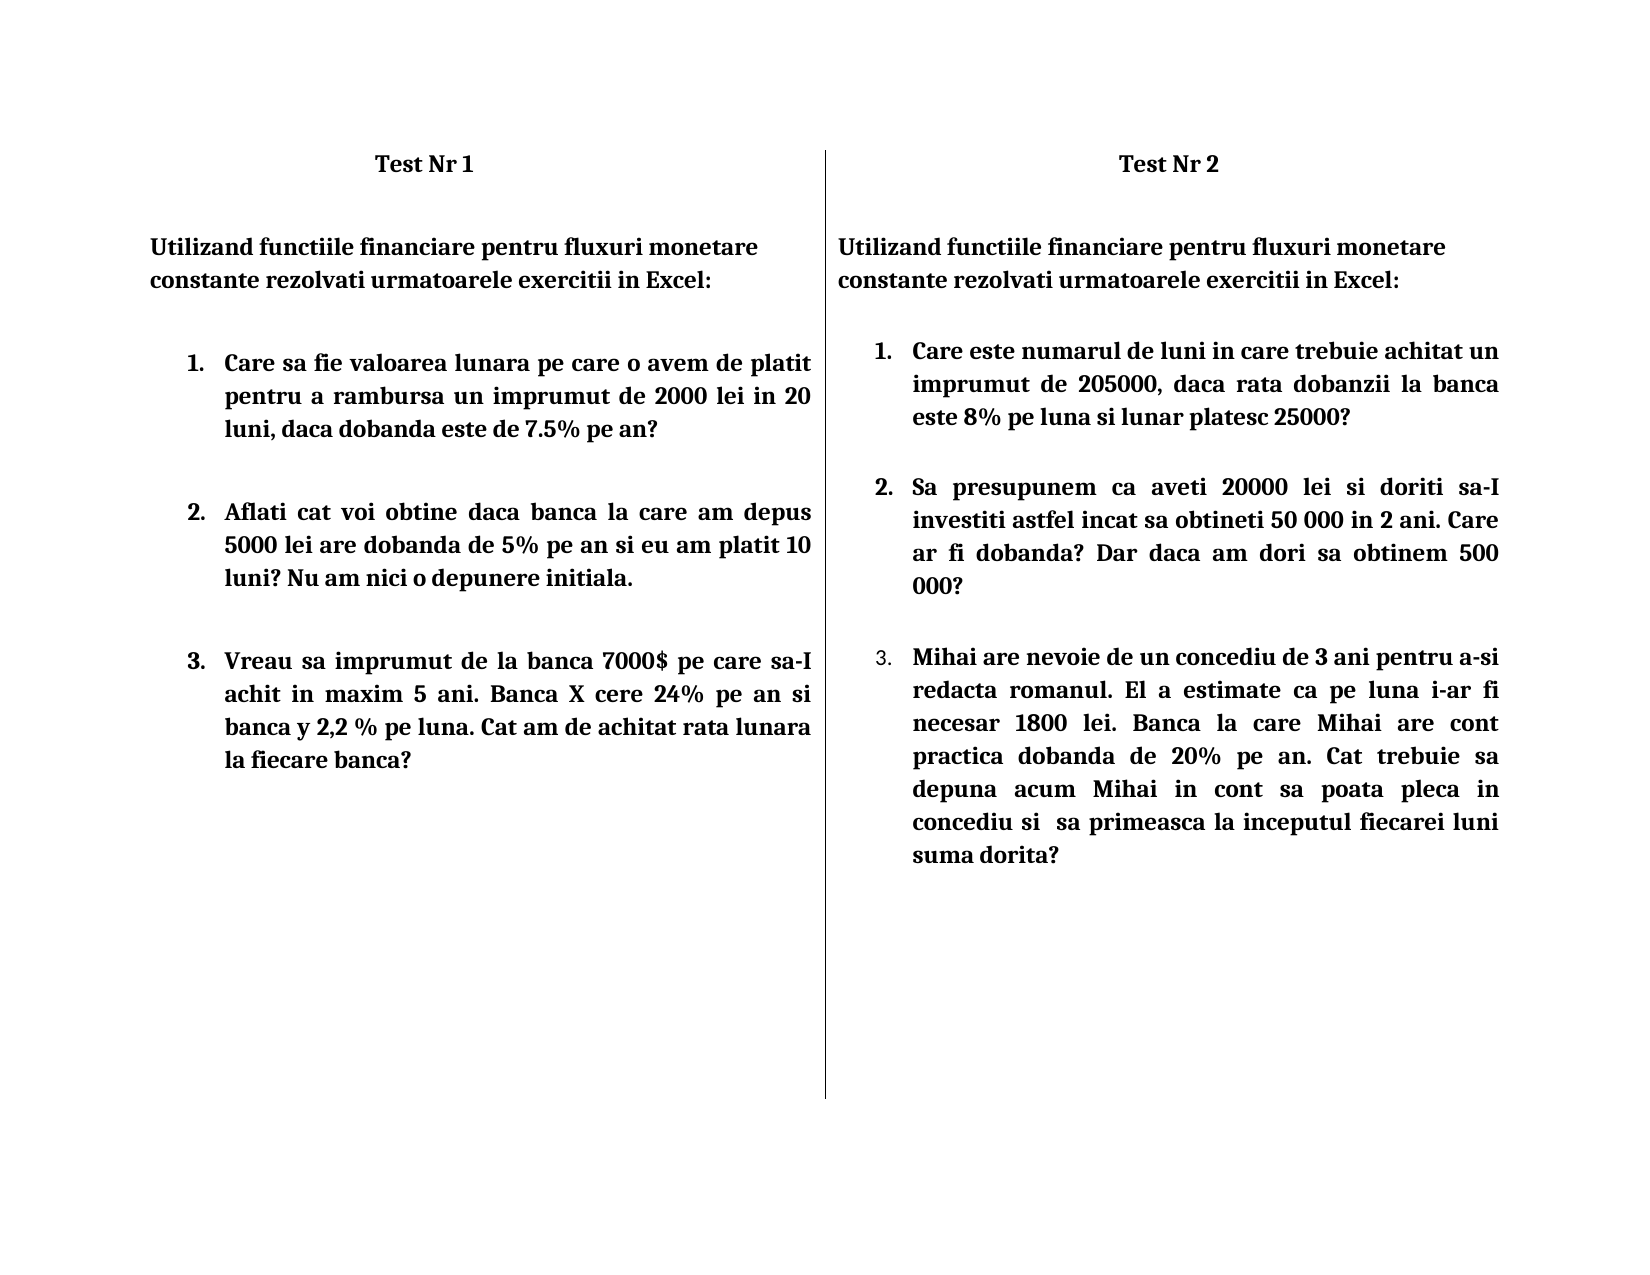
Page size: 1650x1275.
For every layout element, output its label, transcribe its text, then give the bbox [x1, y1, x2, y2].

list Mihai are nevoie de un concediu de 3 ani pentru a-si redacta romanul. El a estimate ca pe luna i-ar fi necesar 1800 lei. Banca la care Mihai are cont practica dobanda de 20% pe an. Cat trebuie sa depuna acum Mihai in cont sa poata pleca in concediu si sa primeasca la inceputul fiecarei luni suma dorita? [875, 643, 1500, 869]
text Test Nr 2 [838, 150, 1500, 179]
list Sa presupunem ca aveti 20000 lei si doriti sa-I investiti astfel incat sa obtineti 50 000 in 2 ani. Care ar fi dobanda? Dar daca am dori sa obtinem 500 000? [875, 473, 1500, 601]
list Care este numarul de luni in care trebuie achitat un imprumut de 205000, daca rata dobanzii la banca este 8% pe luna si lunar platesc 25000? [875, 337, 1500, 431]
list Vreau sa imprumut de la banca 7000$ pe care sa-I achit in maxim 5 ani. Banca X cere 24% pe an si banca y 2,2 % pe luna. Cat am de achitat rata lunara la fiecare banca? [187, 647, 812, 775]
list Care sa fie valoarea lunara pe care o avem de platit pentru a rambursa un imprumut de 2000 lei in 20 luni, daca dobanda este de 7.5% pe an? [187, 349, 812, 444]
list Aflati cat voi obtine daca banca la care am depus 5000 lei are dobanda de 5% pe an si eu am platit 10 luni? Nu am nici o depunere initiala. [187, 498, 812, 593]
text Test Nr 1 [300, 150, 812, 179]
text Utilizand functiile financiare pentru fluxuri monetare constante rezolvati urmatoarele exercitii in Excel: [150, 233, 812, 295]
text Utilizand functiile financiare pentru fluxuri monetare constante rezolvati urmatoarele exercitii in Excel: [838, 233, 1500, 295]
